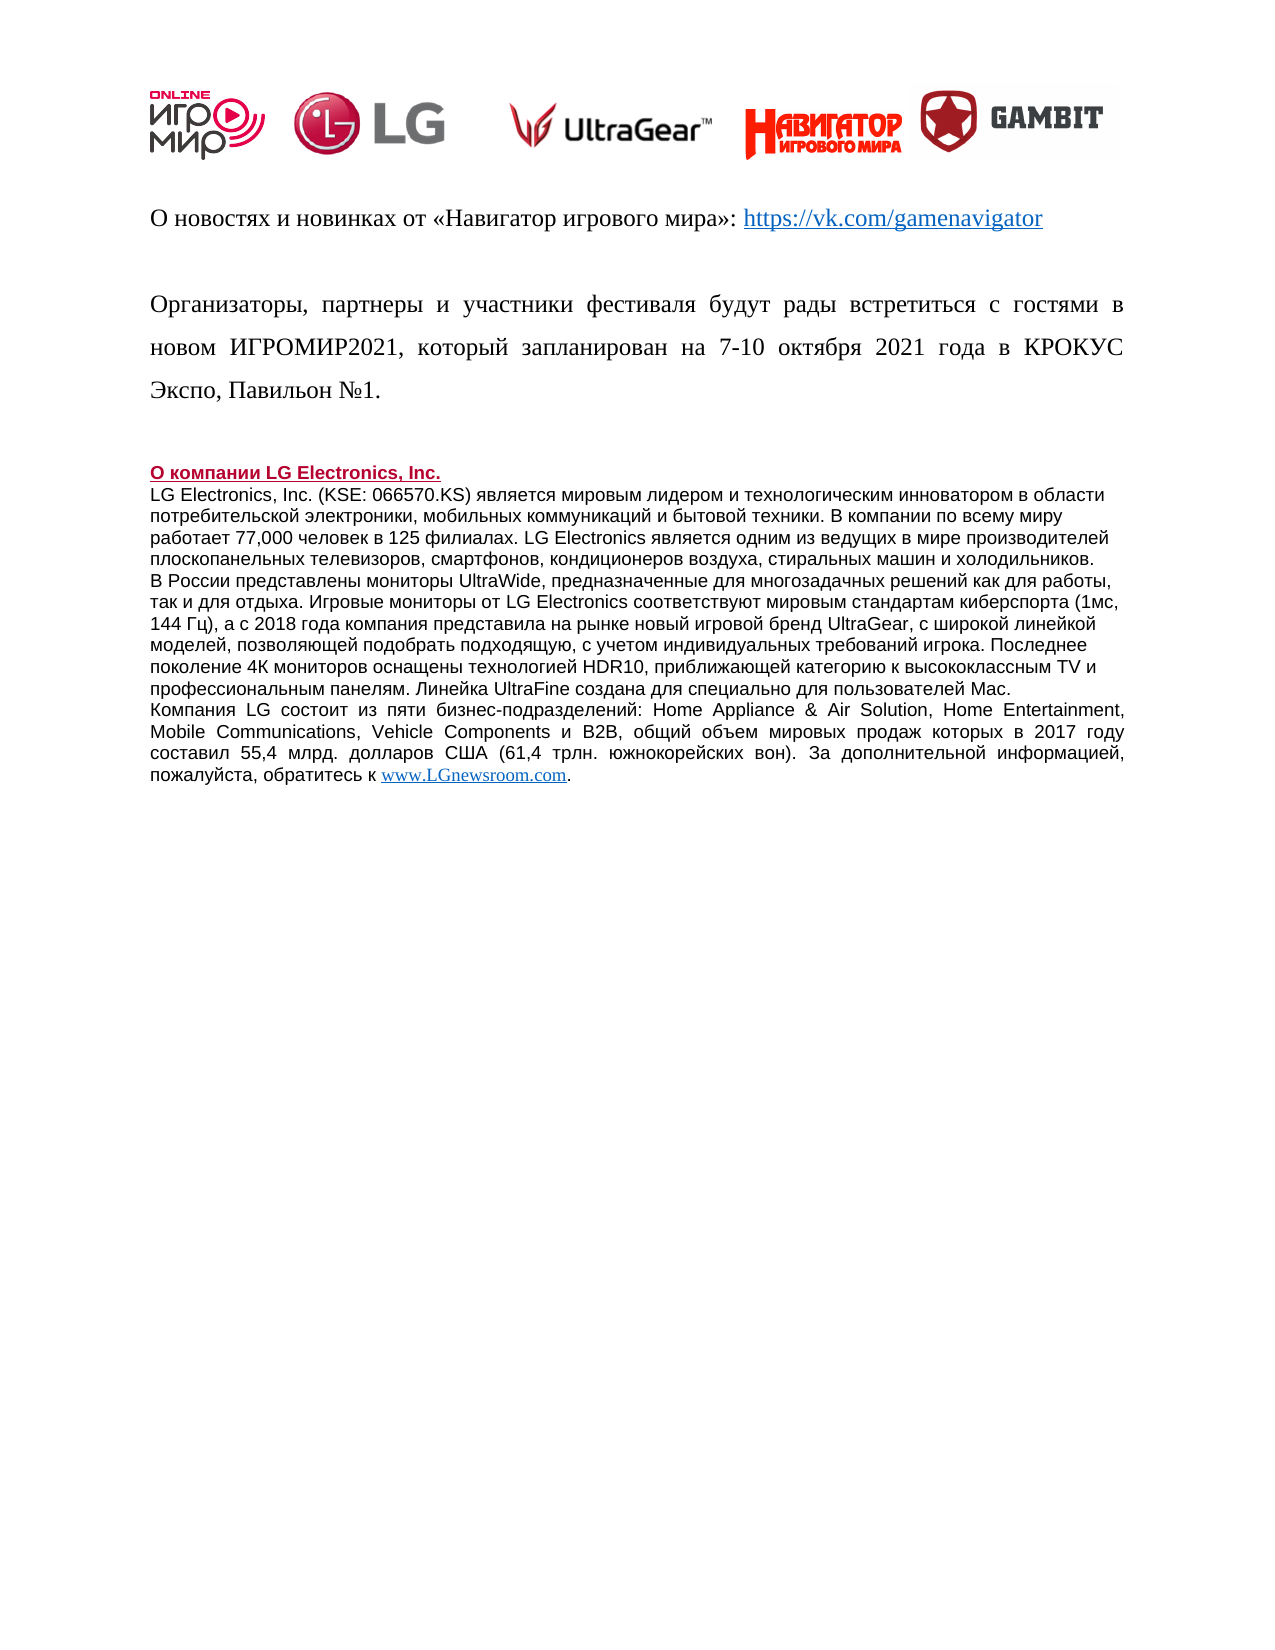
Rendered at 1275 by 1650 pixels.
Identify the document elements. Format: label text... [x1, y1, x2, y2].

picture [908, 83, 1120, 160]
text Компания LG состоит из пяти бизнес-подразделений: Home Appliance & Air Solution, Home Entertainment, Mobile Communications, Vehicle Components и B2B, общий объем мировых продаж которых в 2017 году составил 55,4 млрд. долларов США (61,4 трлн. южнокорейских вон). За дополнительной информацией, пожалуйста, обратитесь к www.LGnewsroom.com. [150, 699, 1125, 785]
picture [150, 73, 486, 160]
text LG Electronics, Inc. (KSE: 066570.KS) является мировым лидером и технологическим инноватором в области потребительской электроники, мобильных коммуникаций и бытовой техники. В компании по всему миру работает 77,000 человек в 125 филиалах. LG Electronics является одним из ведущих в мире производителей плоскопанельных телевизоров, смартфонов, кондиционеров воздуха, стиральных машин и холодильников. [150, 483, 1125, 569]
picture [497, 97, 721, 160]
text Организаторы, партнеры и участники фестиваля будут рады встретиться с гостями в новом ИГРОМИР2021, который запланирован на 7-10 октября 2021 года в КРОКУС Экспо, Павильон №1. [150, 289, 1125, 404]
text О компании LG Electronics, Inc. [150, 462, 1125, 483]
picture [745, 109, 902, 160]
text О новостях и новинках от «Навигатор игрового мира»: https://vk.com/gamenavigator [150, 203, 1125, 232]
text В России представлены мониторы UltraWide, предназначенные для многозадачных решений как для работы, так и для отдыха. Игровые мониторы от LG Electronics соответствуют мировым стандартам киберспорта (1мс, 144 Гц), а с 2018 года компания представила на рынке новый игровой бренд UltraGear, с широкой линейкой моделей, позволяющей подобрать подходящую, с учетом индивидуальных требований игрока. Последнее поколение 4К мониторов оснащены технологией HDR10, приближающей категорию к высококлассным TV и профессиональным панелям. Линейка UltraFine создана для специально для пользователей Mac. [150, 569, 1125, 699]
